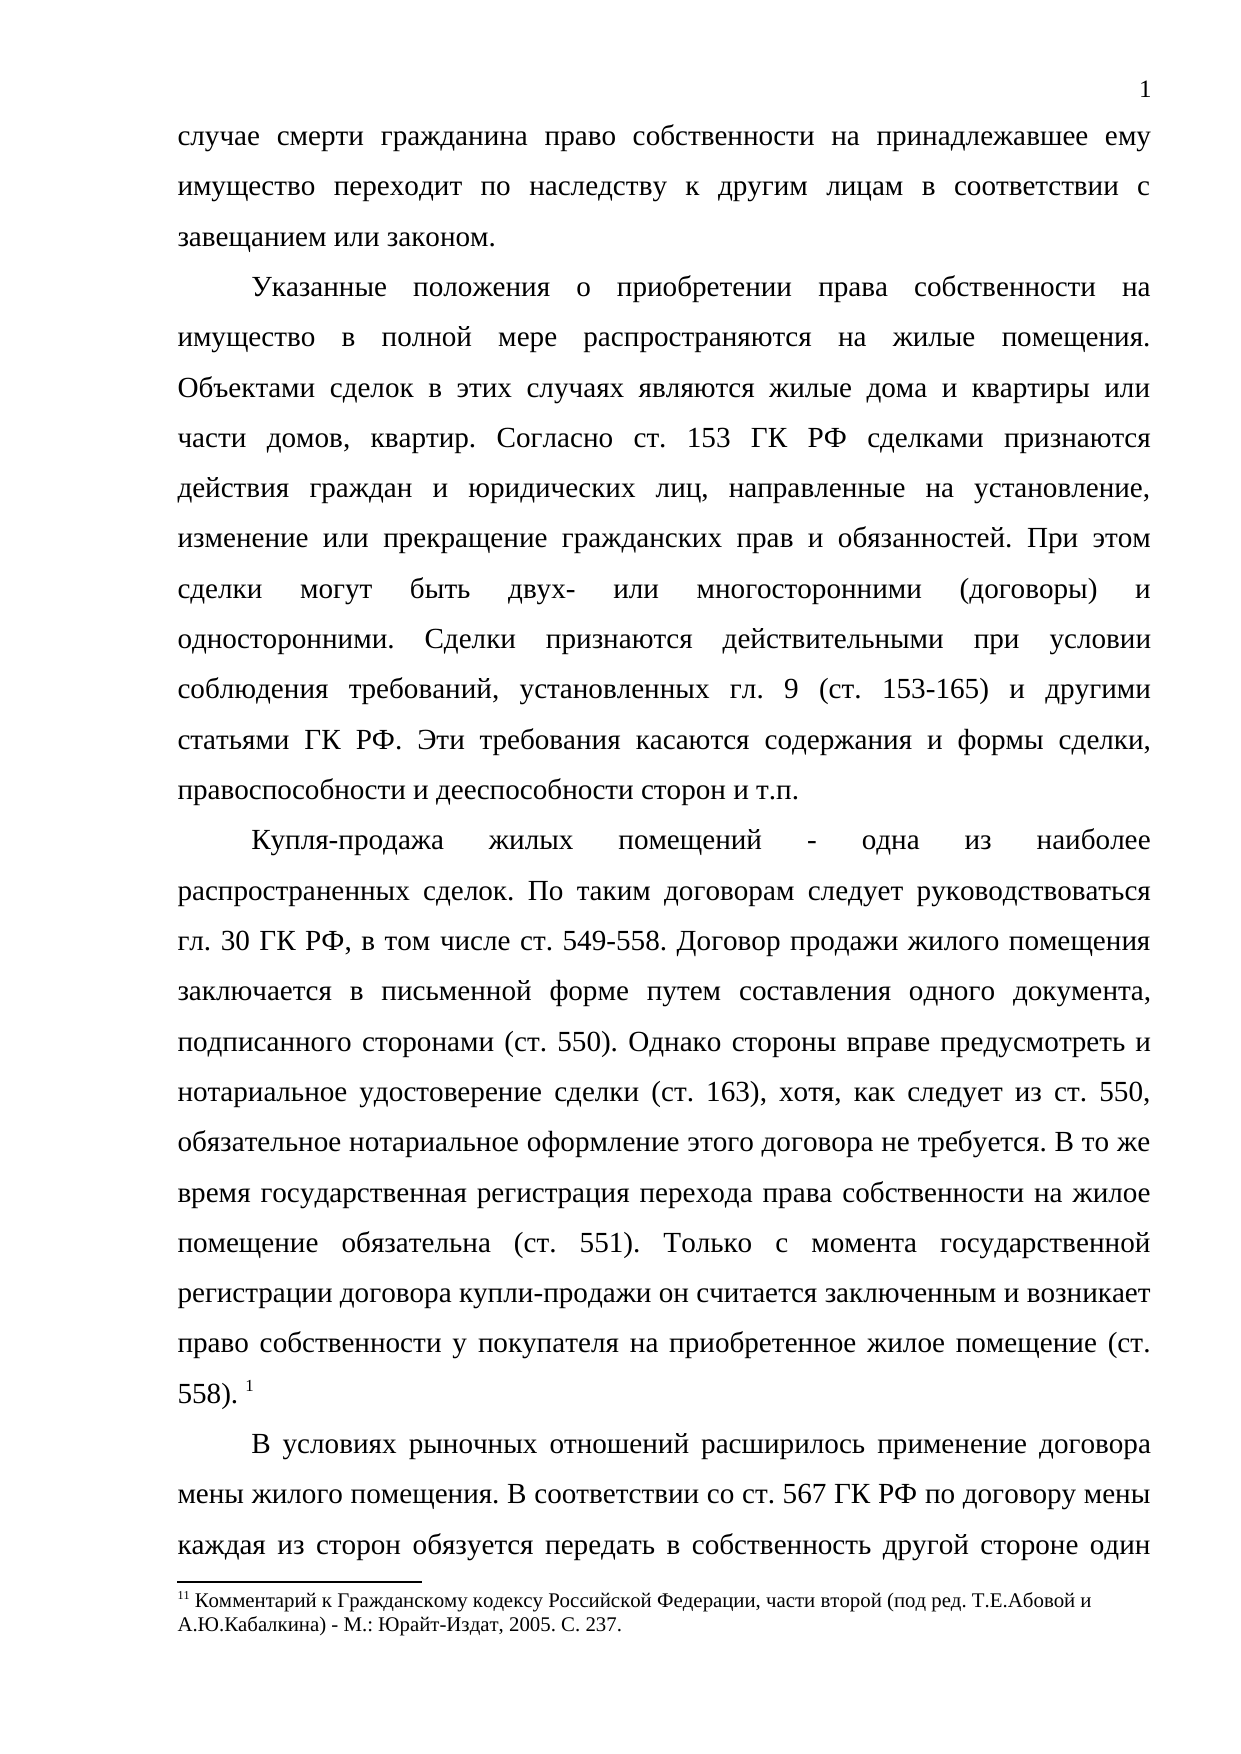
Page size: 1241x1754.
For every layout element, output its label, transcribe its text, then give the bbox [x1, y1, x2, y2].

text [177, 118, 1152, 252]
text Купля-продажа жилых помещений - одна из наиболее распространенных сделок. По таким договорам следует руководствоваться гл. 30 ГК РФ, в том числе ст. 549-558. Договор продажи жилого помещения заключается в письменной форме путем составления одного документа, подписанного сторонами (ст. 550). Однако стороны вправе предусмотреть и нотариальное удостоверение сделки (ст. 163), хотя, как следует из ст. 550, обязательное нотариальное оформление этого договора не требуется. В то же время государственная регистрация перехода права собственности на жилое помещение обязательна (ст. 551). Только с момента государственной регистрации договора купли-продажи он считается заключенным и возникает право собственности у покупателя на приобретенное жилое помещение (ст. 558). 1 [177, 822, 1152, 1409]
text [177, 1426, 1152, 1560]
text Указанные положения о приобретении права собственности на имущество в полной мере распространяются на жилые помещения. Объектами сделок в этих случаях являются жилые дома и квартиры или части домов, квартир. Согласно ст. 153 ГК РФ сделками признаются действия граждан и юридических лиц, направленные на установление, изменение или прекращение гражданских прав и обязанностей. При этом сделки могут быть двух- или многосторонними (договоры) и односторонними. Сделки признаются действительными при условии соблюдения требований, установленных гл. 9 (ст. 153-165) и другими статьями ГК РФ. Эти требования касаются содержания и формы сделки, правоспособности и дееспособности сторон и т.п. [177, 269, 1152, 806]
